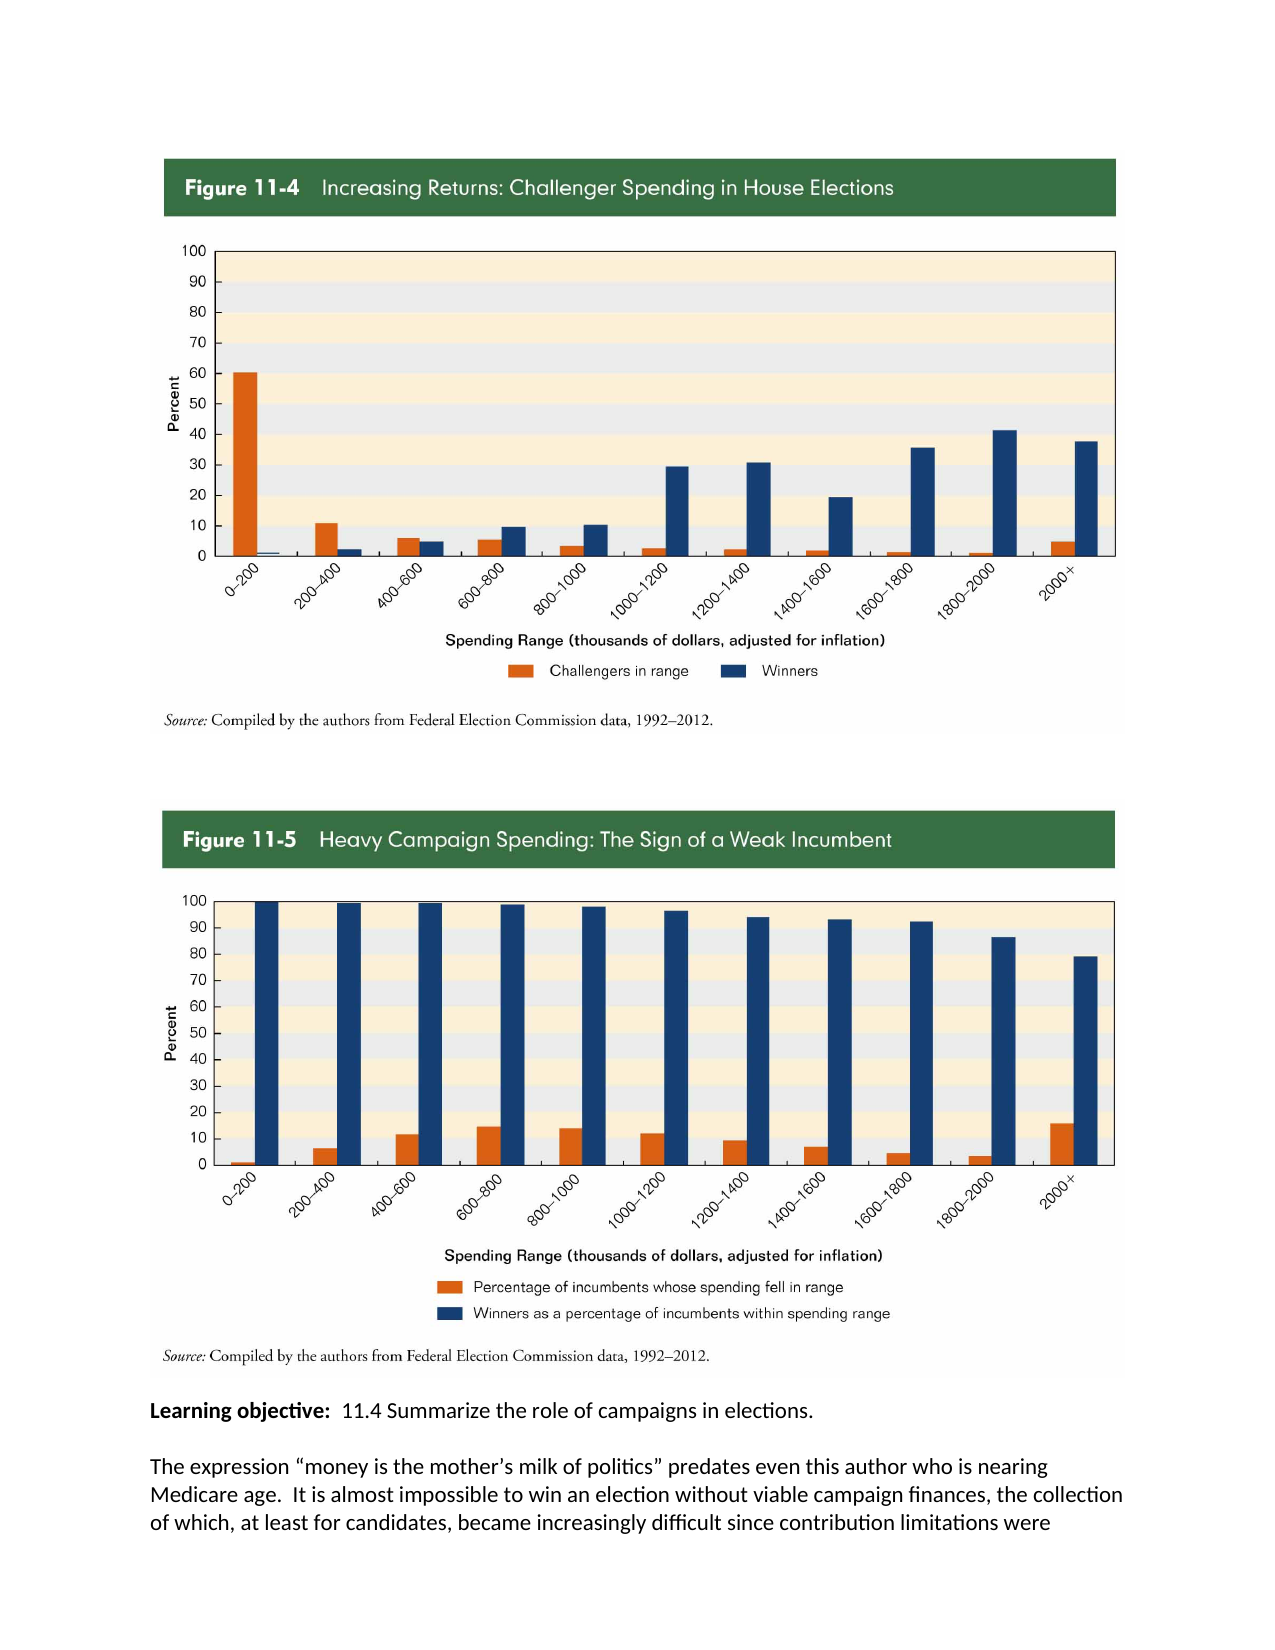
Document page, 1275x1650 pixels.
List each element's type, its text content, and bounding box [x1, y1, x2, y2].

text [150, 1452, 1125, 1536]
text Learning objective: 11.4 Summarize the role of campaigns in elections. [150, 1396, 1125, 1424]
picture [150, 799, 1125, 1378]
picture [150, 150, 1125, 734]
